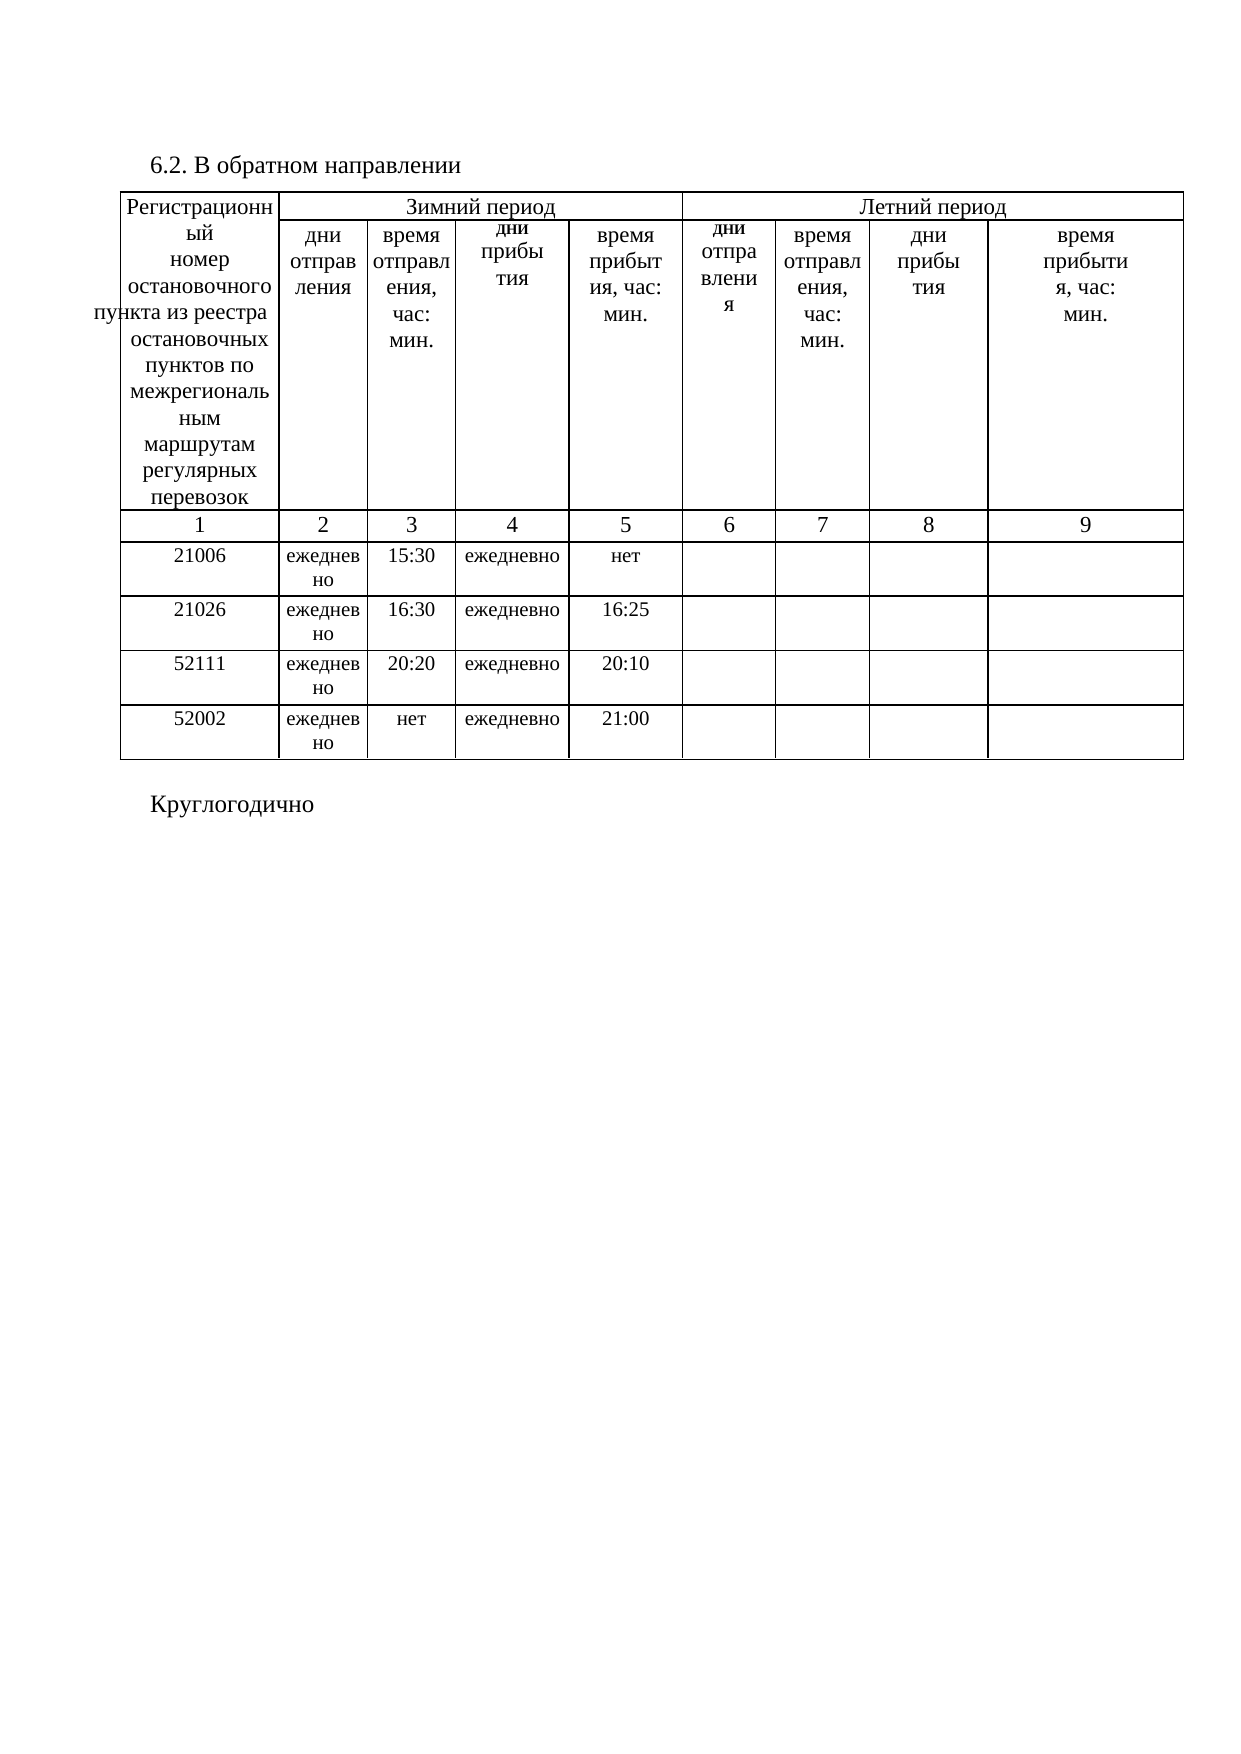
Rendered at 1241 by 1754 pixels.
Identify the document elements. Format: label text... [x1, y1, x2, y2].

table_cell 8 [870, 511, 987, 541]
text Круглогодично [150, 789, 1090, 817]
table_cell [989, 597, 1183, 650]
table_cell [989, 543, 1183, 595]
table_cell ДНИ прибы тия [456, 221, 568, 509]
table_cell ежедневно [456, 597, 568, 650]
table_cell [776, 597, 869, 650]
table_cell ДНИ отпра влени я [683, 221, 775, 509]
table_cell [683, 706, 775, 758]
table_cell [776, 543, 869, 595]
table_cell время отправл ения, час: мин. [368, 221, 455, 509]
table_cell [870, 651, 987, 704]
table_cell [989, 706, 1183, 758]
table_cell ежедневно [456, 706, 568, 758]
table_cell 7 [776, 511, 869, 541]
table_cell 20:20 [368, 651, 455, 704]
table_cell ежедневно [456, 543, 568, 595]
table_cell время отправл ения, час: мин. [776, 221, 869, 509]
table_cell 20:10 [570, 651, 682, 704]
table_cell [870, 597, 987, 650]
table_cell [776, 651, 869, 704]
table_cell 16:30 [368, 597, 455, 650]
table_cell ежедневно [280, 651, 367, 704]
table_header Летний период [683, 193, 1183, 219]
table_cell [683, 543, 775, 595]
table_cell время прибыт ия, час: мин. [570, 221, 682, 509]
table_cell ежедневно [280, 706, 367, 758]
table_cell 52111 [121, 651, 278, 704]
table_cell 21:00 [570, 706, 682, 758]
table_cell 16:25 [570, 597, 682, 650]
table_cell ежедневно [280, 543, 367, 595]
table_cell дни прибы тия [870, 221, 987, 509]
table_cell 52002 [121, 706, 278, 758]
text 6.2. В обратном направлении [150, 150, 1090, 179]
table_cell 21026 [121, 597, 278, 650]
table_cell 4 [456, 511, 568, 541]
table_cell дни отправ ления [280, 221, 367, 509]
table_cell [683, 651, 775, 704]
table_cell 5 [570, 511, 682, 541]
table_cell [870, 543, 987, 595]
table_header Зимний период [280, 193, 682, 219]
table_cell время прибыти я, час: мин. [989, 221, 1183, 509]
table_cell 15:30 [368, 543, 455, 595]
table_cell 9 [989, 511, 1183, 541]
table_header Регистрационный номер остановочного пункта из реестра остановочных пунктов по межрегиональным маршрутам регулярных перевозок [121, 193, 278, 509]
table_cell [683, 597, 775, 650]
table_cell 2 [280, 511, 367, 541]
table_cell 6 [683, 511, 775, 541]
table_cell нет [368, 706, 455, 758]
table_cell 1 [121, 511, 278, 541]
table_cell [776, 706, 869, 758]
table_cell ежедневно [456, 651, 568, 704]
table_cell [870, 706, 987, 758]
table_cell 3 [368, 511, 455, 541]
table_cell [989, 651, 1183, 704]
table_cell ежедневно [280, 597, 367, 650]
table_cell нет [570, 543, 682, 595]
table_cell 21006 [121, 543, 278, 595]
